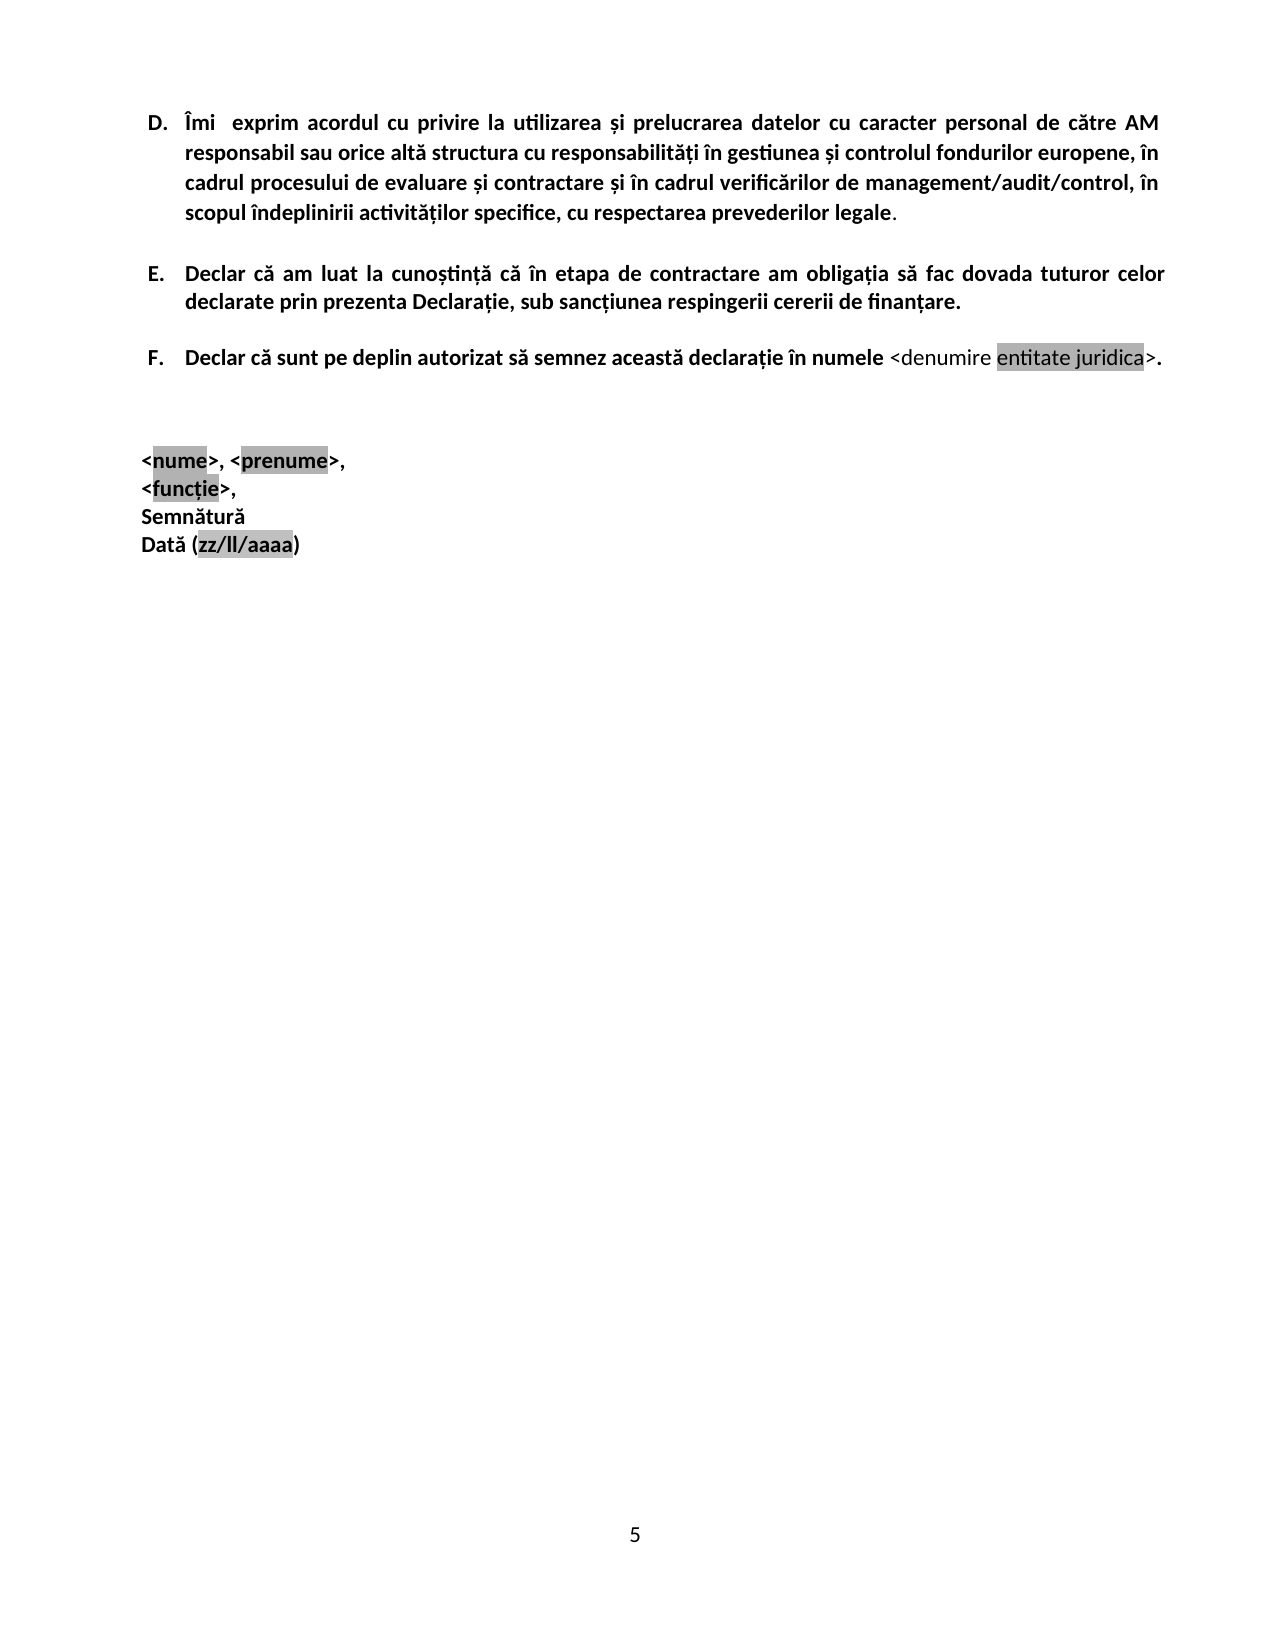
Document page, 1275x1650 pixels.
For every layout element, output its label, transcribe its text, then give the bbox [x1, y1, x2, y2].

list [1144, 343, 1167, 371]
list <nume>, <prenume>, [328, 446, 1167, 474]
list <funcție>, [219, 474, 1167, 502]
list Dată (zz/ll/aaaa) [293, 530, 1167, 558]
list Semnătură [141, 502, 1167, 530]
list Declar că am luat la cunoștință că în etapa de contractare am obligația să fac dovada tuturor celor declarate prin prezenta Declarație, sub sancțiunea respingerii cererii de finanțare. [148, 259, 1167, 315]
list Declar că sunt pe deplin autorizat să semnez această declarație în numele <denumire entitate juridica>. [148, 343, 997, 371]
list Dată (zz/ll/aaaa) [141, 530, 198, 558]
list Îmi exprim acordul cu privire la utilizarea și prelucrarea datelor cu caracter personal de către AM responsabil sau orice altă structura cu responsabilități în gestiunea și controlul fondurilor europene, în cadrul procesului de evaluare și contractare și în cadrul verificărilor de management/audit/control, în scopul îndeplinirii activităților specifice, cu respectarea prevederilor legale. [148, 108, 1160, 226]
